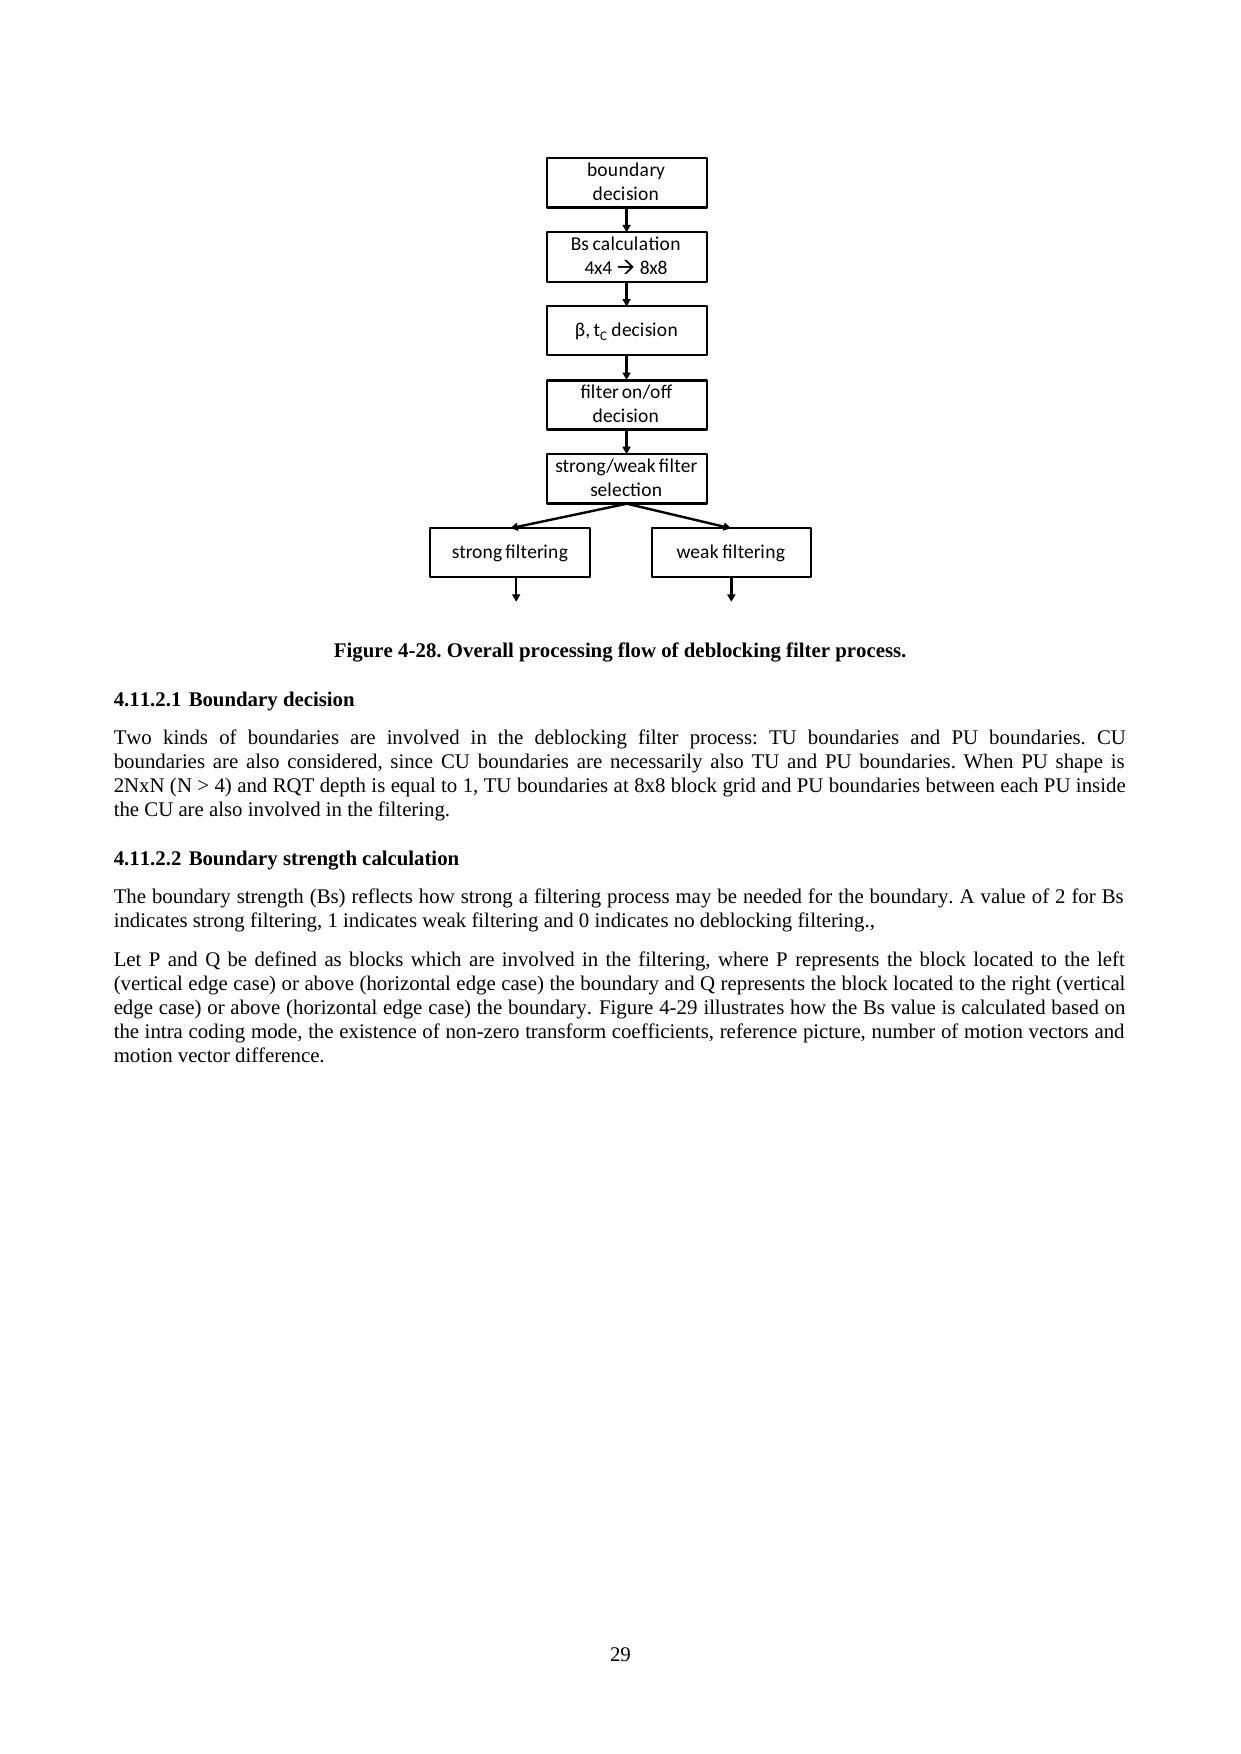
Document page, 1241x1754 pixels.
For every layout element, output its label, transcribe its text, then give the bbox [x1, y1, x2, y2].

text The boundary strength (Bs) reflects how strong a filtering process may be needed for the boundary. A value of 2 for Bs indicates strong filtering, 1 indicates weak filtering and 0 indicates no deblocking filtering., [113, 884, 1127, 932]
subtitle Boundary strength calculation [113, 846, 1127, 870]
text Two kinds of boundaries are involved in the deblocking filter process: TU boundaries and PU boundaries. CU boundaries are also considered, since CU boundaries are necessarily also TU and PU boundaries. When PU shape is 2NxN (N > 4) and RQT depth is equal to 1, TU boundaries at 8x8 block grid and PU boundaries between each PU inside the CU are also involved in the filtering. [113, 725, 1127, 821]
subtitle Boundary decision [113, 687, 1127, 711]
